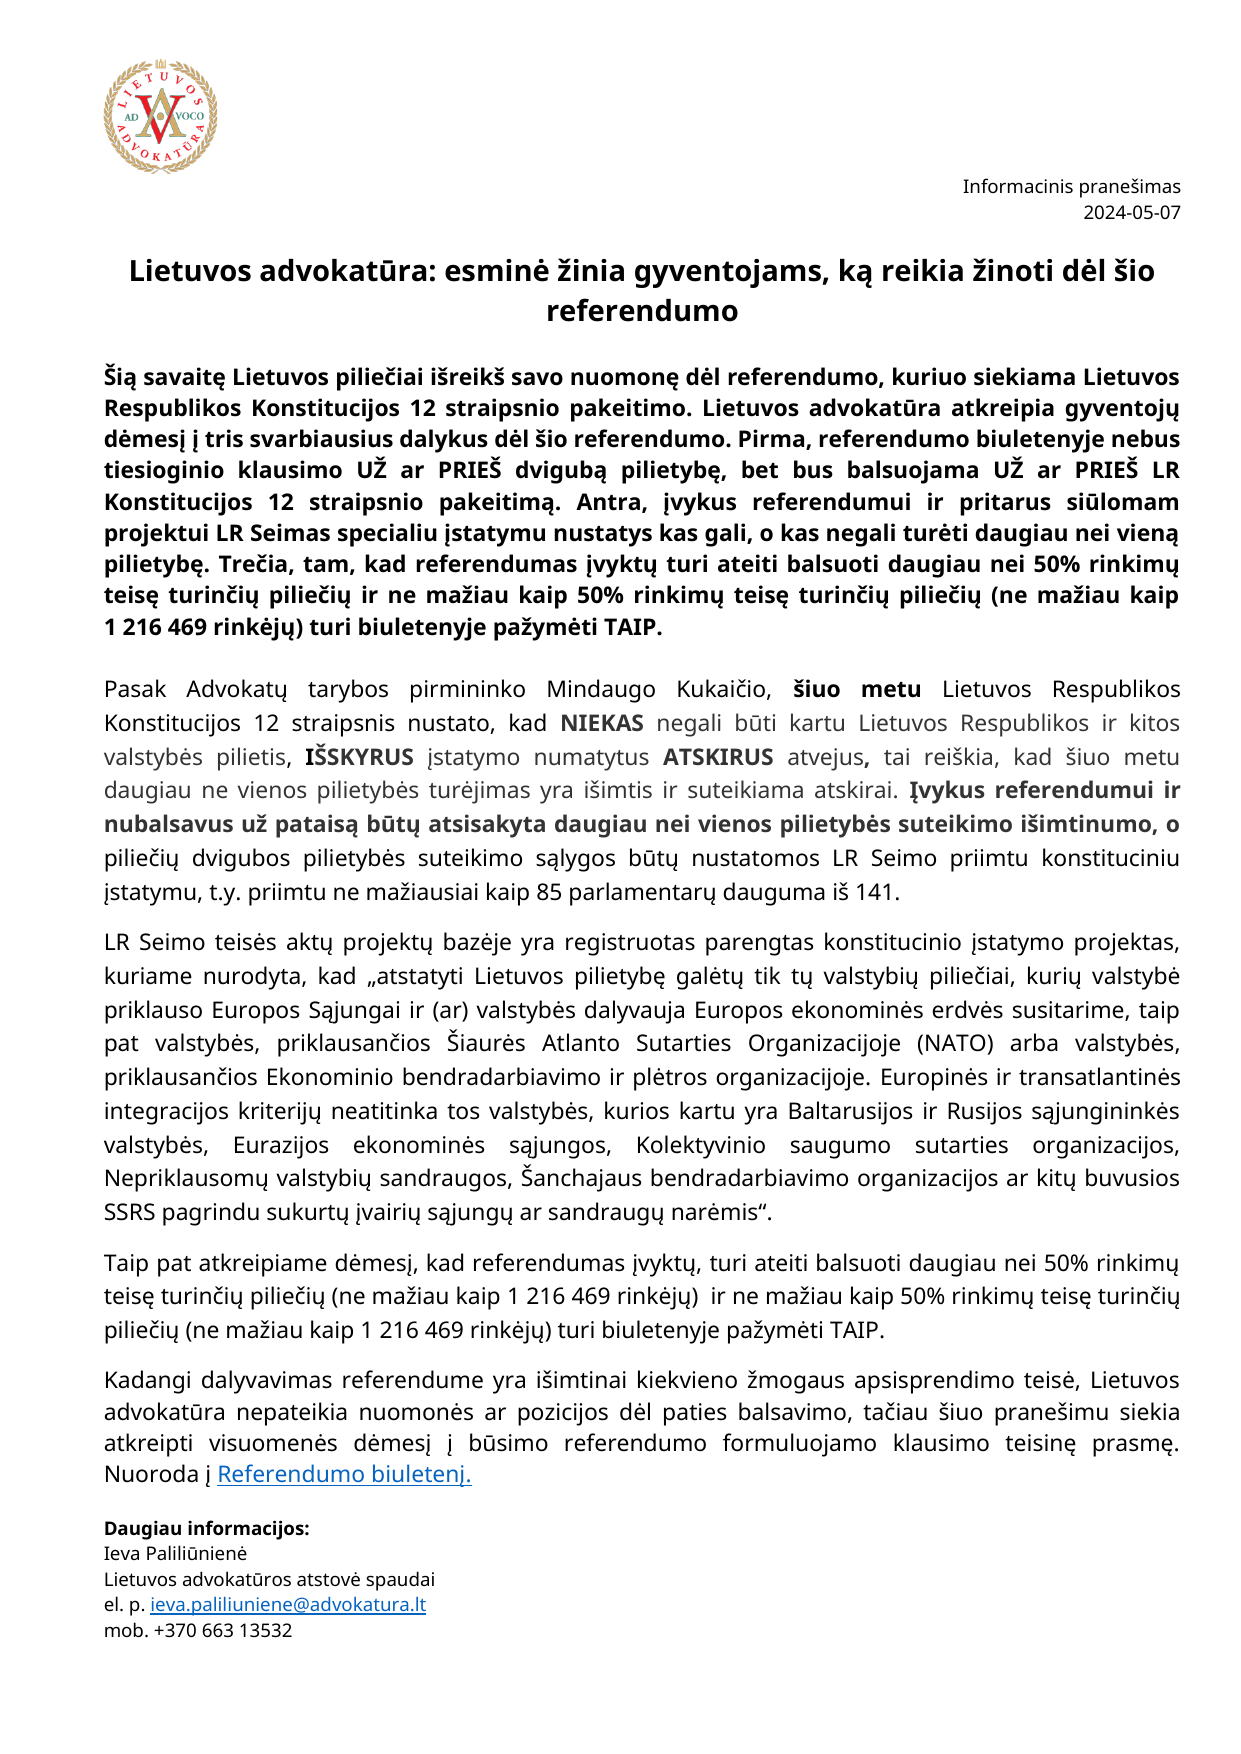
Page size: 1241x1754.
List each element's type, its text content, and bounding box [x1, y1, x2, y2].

text Informacinis pranešimas [15, 173, 1181, 199]
text Taip pat atkreipiame dėmesį, kad referendumas įvyktų, turi ateiti balsuoti daugiau nei 50% rinkimų teisę turinčių piliečių (ne mažiau kaip 1 216 469 rinkėjų) ir ne mažiau kaip 50% rinkimų teisę turinčių piliečių (ne mažiau kaip 1 216 469 rinkėjų) turi biuletenyje pažymėti TAIP. [103, 1247, 1181, 1345]
text Daugiau informacijos: [103, 1515, 1181, 1541]
text Lietuvos advokatūros atstovė spaudai [103, 1566, 1181, 1592]
text el. p. ieva.paliliuniene@advokatura.lt [103, 1592, 1181, 1617]
text 2024-05-07 [103, 199, 1181, 224]
text Pasak Advokatų tarybos pirmininko Mindaugo Kukaičio, šiuo metu Lietuvos Respublikos Konstitucijos 12 straipsnis nustato, kad niekas negali būti kartu Lietuvos Respublikos ir kitos valstybės pilietis, Išskyrus įstatymo numatytus atskirus atvejus, tai reiškia, kad šiuo metu daugiau ne vienos pilietybės turėjimas yra išimtis ir suteikiama atskirai. Įvykus referendumui ir nubalsavus už pataisą būtų atsisakyta daugiau nei vienos pilietybės suteikimo išimtinumo, o piliečių dvigubos pilietybės suteikimo sąlygos būtų nustatomos LR Seimo priimtu konstituciniu įstatymu, t.y. priimtu ne mažiausiai kaip 85 parlamentarų dauguma iš 141. [103, 673, 1181, 907]
text Šią savaitę Lietuvos piliečiai išreikš savo nuomonę dėl referendumo, kuriuo siekiama Lietuvos Respublikos Konstitucijos 12 straipsnio pakeitimo. Lietuvos advokatūra atkreipia gyventojų dėmesį į tris svarbiausius dalykus dėl šio referendumo. Pirma, referendumo biuletenyje nebus tiesioginio klausimo UŽ ar PRIEŠ dvigubą pilietybę, bet bus balsuojama UŽ ar PRIEŠ LR Konstitucijos 12 straipsnio pakeitimą. Antra, įvykus referendumui ir pritarus siūlomam projektui LR Seimas specialiu įstatymu nustatys kas gali, o kas negali turėti daugiau nei vieną pilietybę. Trečia, tam, kad referendumas įvyktų turi ateiti balsuoti daugiau nei 50% rinkimų teisę turinčių piliečių ir ne mažiau kaip 50% rinkimų teisę turinčių piliečių (ne mažiau kaip 1 216 469 rinkėjų) turi biuletenyje pažymėti TAIP. [103, 361, 1181, 642]
text Kadangi dalyvavimas referendume yra išimtinai kiekvieno žmogaus apsisprendimo teisė, Lietuvos advokatūra nepateikia nuomonės ar pozicijos dėl paties balsavimo, tačiau šiuo pranešimu siekia atkreipti visuomenės dėmesį į būsimo referendumo formuluojamo klausimo teisinę prasmę. Nuoroda į Referendumo biuletenį. [103, 1364, 1181, 1489]
text Ieva Paliliūnienė [103, 1541, 1181, 1566]
picture [103, 59, 218, 174]
text Lietuvos advokatūra: esminė žinia gyventojams, ką reikia žinoti dėl šio referendumo [103, 250, 1181, 329]
text mob. +370 663 13532 [103, 1617, 1181, 1643]
text LR Seimo teisės aktų projektų bazėje yra registruotas parengtas konstitucinio įstatymo projektas, kuriame nurodyta, kad „atstatyti Lietuvos pilietybę galėtų tik tų valstybių piliečiai, kurių valstybė priklauso Europos Sąjungai ir (ar) valstybės dalyvauja Europos ekonominės erdvės susitarime, taip pat valstybės, priklausančios Šiaurės Atlanto Sutarties Organizacijoje (NATO) arba valstybės, priklausančios Ekonominio bendradarbiavimo ir plėtros organizacijoje. Europinės ir transatlantinės integracijos kriterijų neatitinka tos valstybės, kurios kartu yra Baltarusijos ir Rusijos sąjungininkės valstybės, Eurazijos ekonominės sąjungos, Kolektyvinio saugumo sutarties organizacijos, Nepriklausomų valstybių sandraugos, Šanchajaus bendradarbiavimo organizacijos ar kitų buvusios SSRS pagrindu sukurtų įvairių sąjungų ar sandraugų narėmis“. [103, 926, 1181, 1227]
